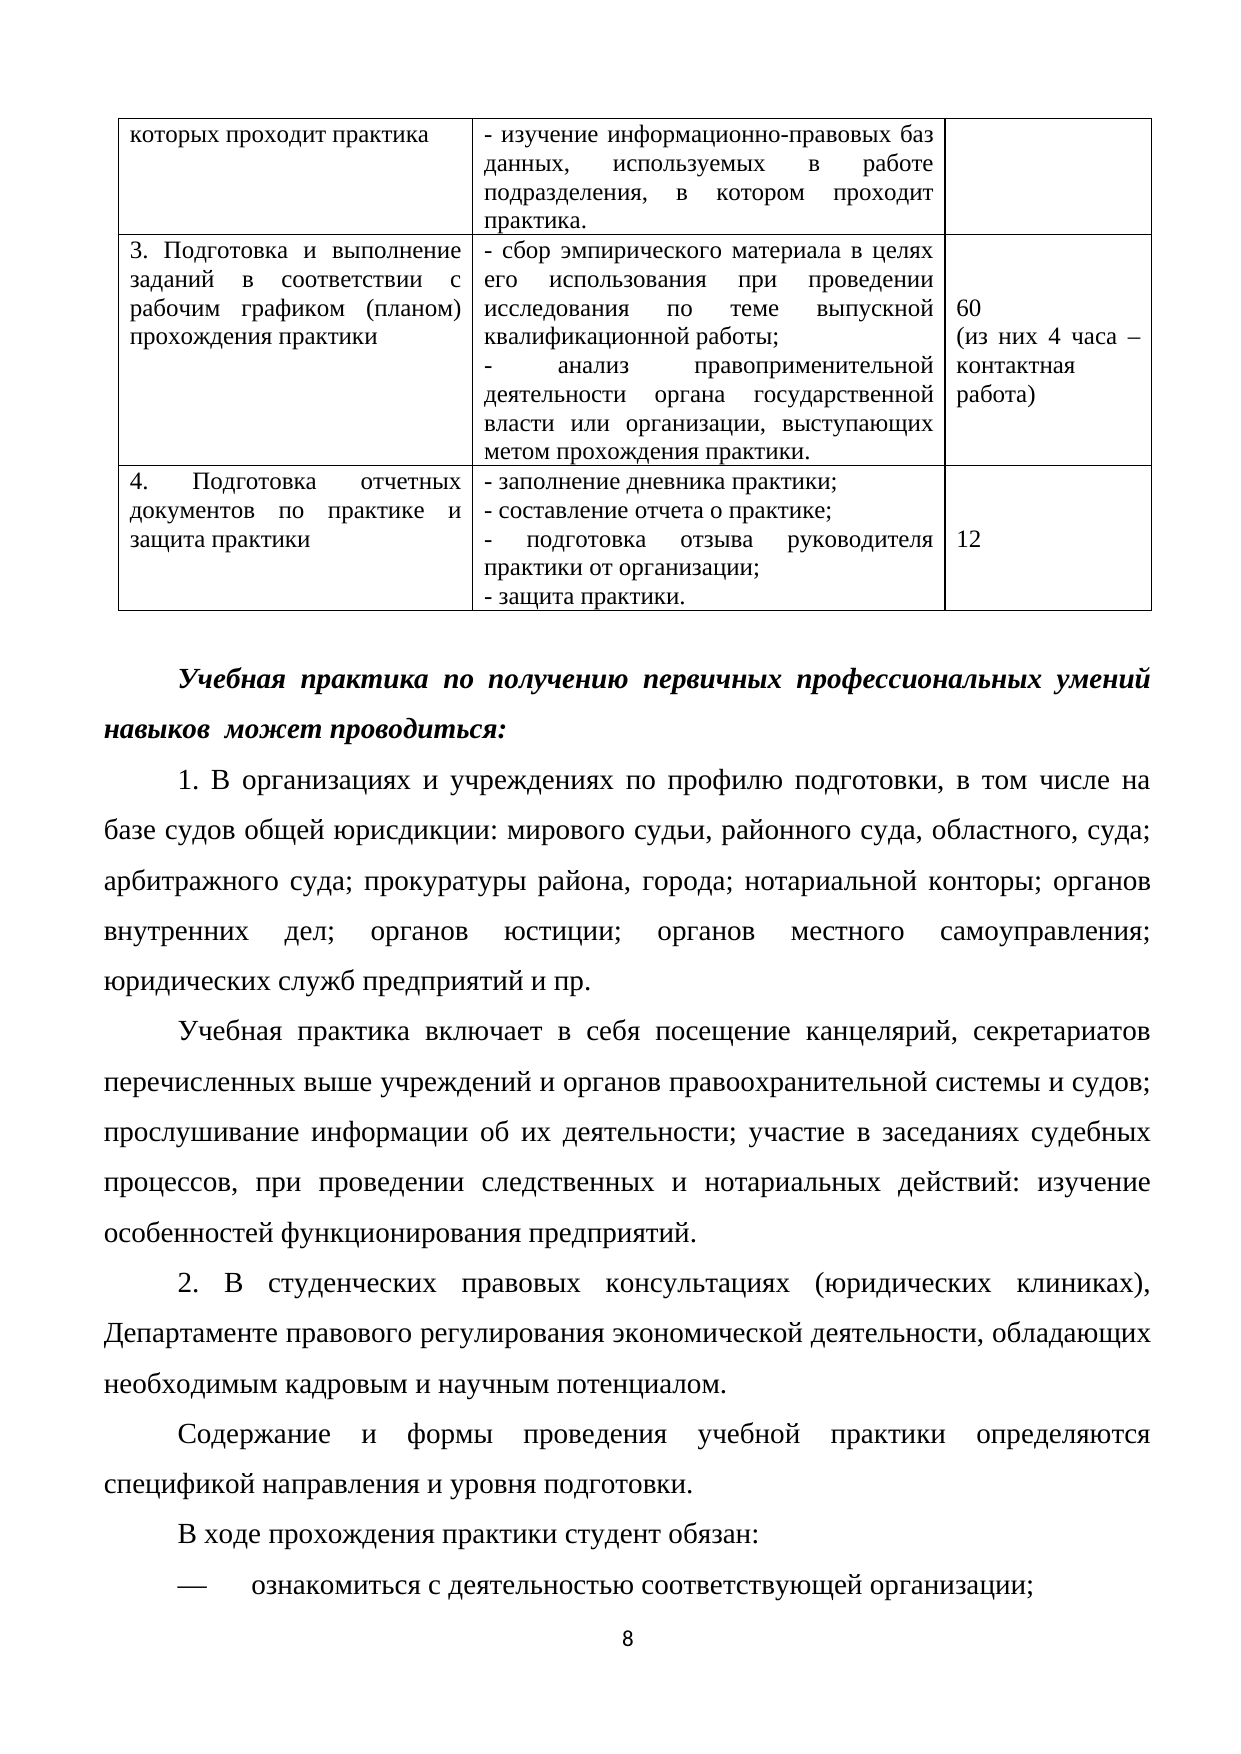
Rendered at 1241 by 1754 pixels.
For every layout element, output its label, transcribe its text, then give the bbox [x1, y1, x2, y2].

text В ходе прохождения практики студент обязан: [103, 1517, 1152, 1550]
text Содержание и формы проведения учебной практики определяются спецификой направления и уровня подготовки. [103, 1416, 1152, 1500]
table_cell - заполнение дневника практики; - составление отчета о практике; - подготовка отзыва руководителя практики от организации; - защита практики. [473, 466, 944, 610]
text 2. В студенческих правовых консультациях (юридических клиниках), Департаменте правового регулирования экономической деятельности, обладающих необходимым кадровым и научным потенциалом. [103, 1265, 1152, 1399]
table_cell 3. Подготовка и выполнение заданий в соответствии с рабочим графиком (планом) прохождения практики [119, 235, 472, 465]
table_cell - сбор эмпирического материала в целях его использования при проведении исследования по теме выпускной квалификационной работы; - анализ правоприменительной деятельности органа государственной власти или организации, выступающих метом прохождения практики. [473, 235, 944, 465]
text Учебная практика включает в себя посещение канцелярий, секретариатов перечисленных выше учреждений и органов правоохранительной системы и судов; прослушивание информации об их деятельности; участие в заседаниях судебных процессов, при проведении следственных и нотариальных действий: изучение особенностей функционирования предприятий. [103, 1013, 1152, 1248]
table_cell 20 [946, 119, 1151, 234]
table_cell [473, 119, 944, 234]
text 1. В организациях и учреждениях по профилю подготовки, в том числе на базе судов общей юрисдикции: мирового судьи, районного суда, областного, суда; арбитражного суда; прокуратуры района, города; нотариальной конторы; органов внутренних дел; органов юстиции; органов местного самоуправления; юридических служб предприятий и пр. [103, 762, 1152, 997]
table_cell 60 (из них 4 часа – контактная работа) [946, 235, 1151, 465]
table_cell 4. Подготовка отчетных документов по практике и защита практики [119, 466, 472, 610]
table_cell 12 [946, 466, 1151, 610]
text — ознакомиться с деятельностью соответствующей организации; [103, 1567, 1152, 1601]
text Учебная практика по получению первичных профессиональных умений навыков может проводиться: [103, 661, 1152, 745]
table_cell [119, 119, 472, 234]
